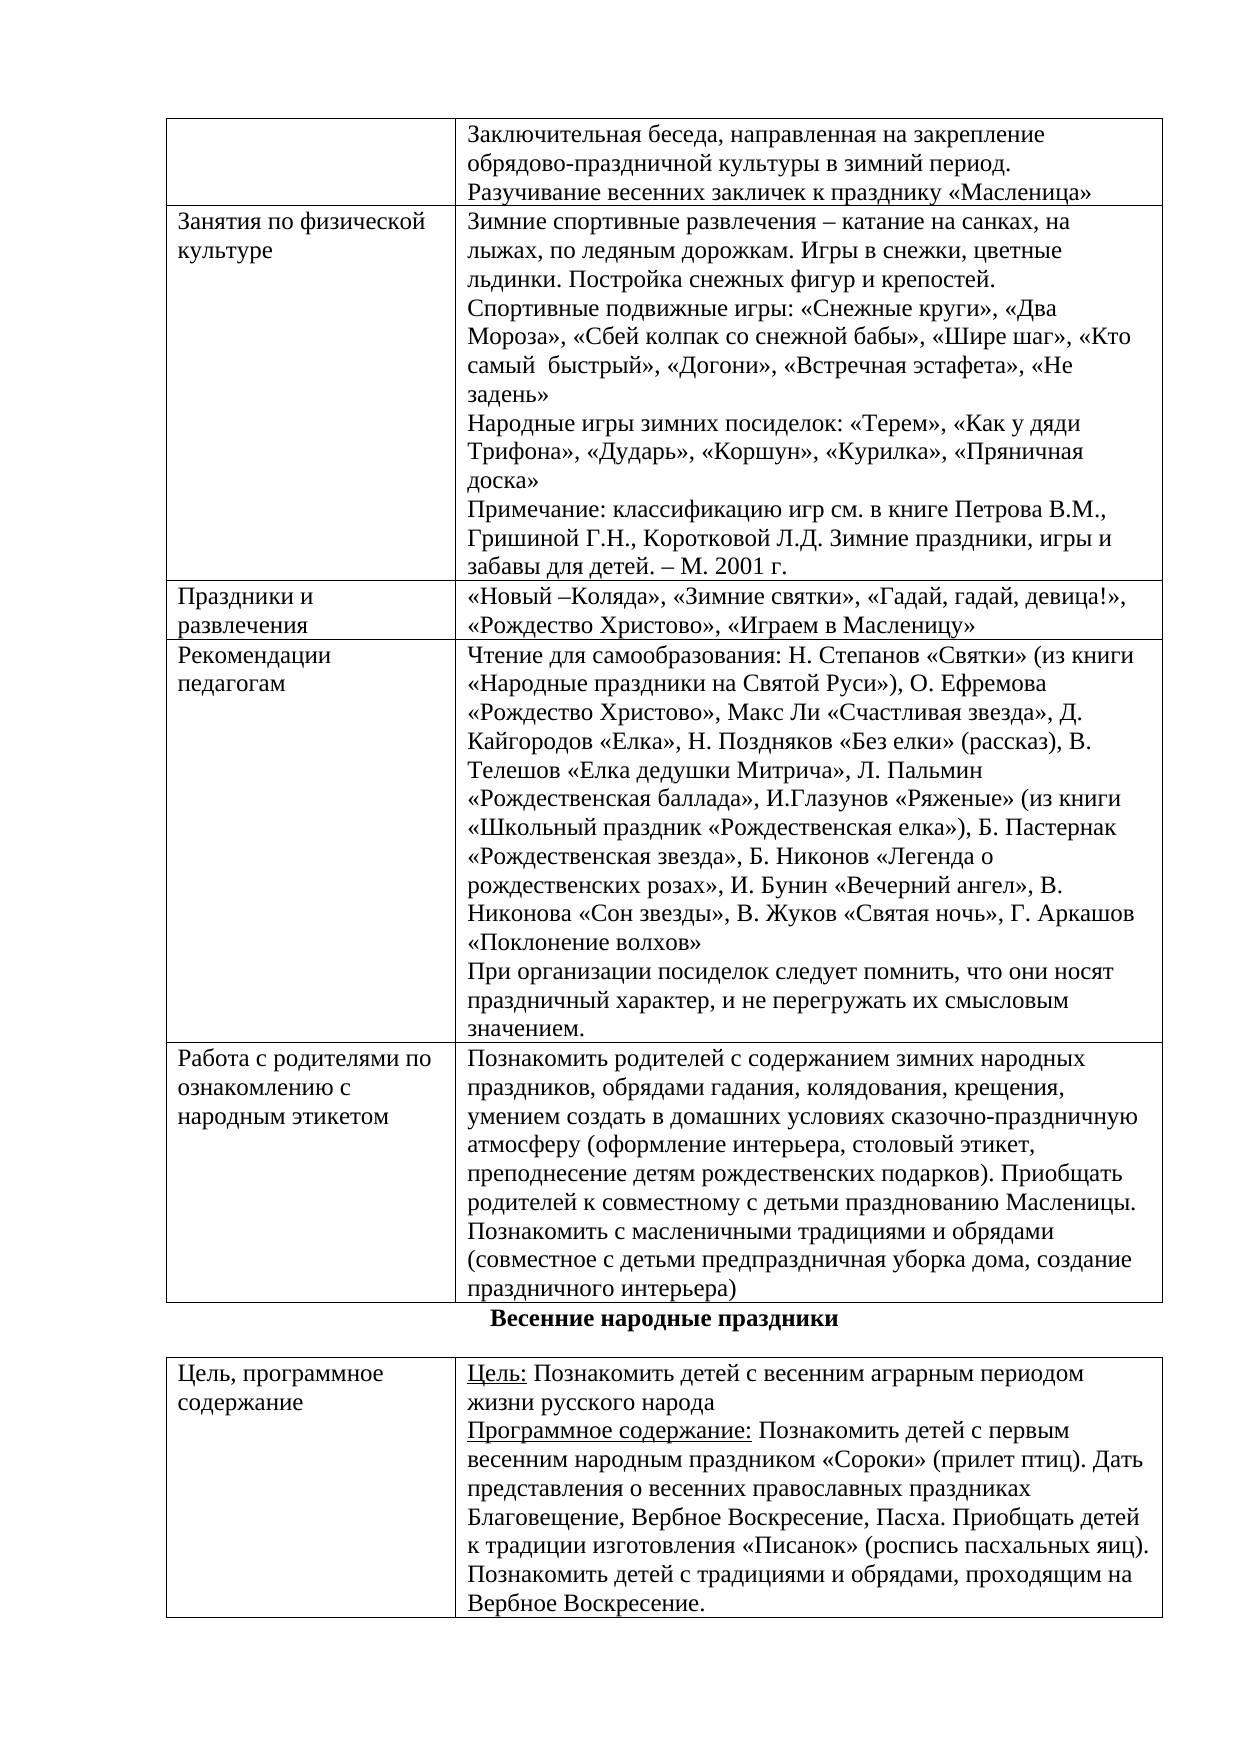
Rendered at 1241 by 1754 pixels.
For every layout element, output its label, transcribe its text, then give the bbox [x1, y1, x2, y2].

table_header Цель: Познакомить детей с весенним аграрным периодом жизни русского народа Программное содержание: Познакомить детей с первым весенним народным праздником «Сороки» (прилет птиц). Дать представления о весенних православных праздниках Благовещение, Вербное Воскресение, Пасха. Приобщать детей к традиции изготовления «Писанок» (роспись пасхальных яиц). Познакомить детей с традициями и обрядами, проходящим на Вербное Воскресение. [456, 1358, 1162, 1617]
table_cell Зимние спортивные развлечения – катание на санках, на лыжах, по ледяным дорожкам. Игры в снежки, цветные льдинки. Постройка снежных фигур и крепостей. Спортивные подвижные игры: «Снежные круги», «Два Мороза», «Сбей колпак со снежной бабы», «Шире шаг», «Кто самый быстрый», «Догони», «Встречная эстафета», «Не задень» Народные игры зимних посиделок: «Терем», «Как у дяди Трифона», «Дударь», «Коршун», «Курилка», «Пряничная доска» Примечание: классификацию игр см. в книге Петрова В.М., Гришиной Г.Н., Коротковой Л.Д. Зимние праздники, игры и забавы для детей. – М. 2001 г. [456, 206, 1162, 580]
table_cell «Новый –Коляда», «Зимние святки», «Гадай, гадай, девица!», «Рождество Христово», «Играем в Масленицу» [456, 581, 1162, 639]
table_cell Рекомендации педагогам [167, 640, 455, 1042]
table_cell Праздники и развлечения [167, 581, 455, 639]
table_cell Работа с родителями по ознакомлению с народным этикетом [167, 1043, 455, 1302]
table_header Цель, программное содержание [167, 1358, 455, 1617]
text Весенние народные праздники [177, 1303, 1152, 1332]
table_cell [167, 119, 455, 205]
table_cell Познакомить родителей с содержанием зимних народных праздников, обрядами гадания, колядования, крещения, умением создать в домашних условиях сказочно-праздничную атмосферу (оформление интерьера, столовый этикет, преподнесение детям рождественских подарков). Приобщать родителей к совместному с детьми празднованию Масленицы. Познакомить с масленичными традициями и обрядами (совместное с детьми предпраздничная уборка дома, создание праздничного интерьера) [456, 1043, 1162, 1302]
table_cell Занятия по физической культуре [167, 206, 455, 580]
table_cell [456, 119, 1162, 205]
table_cell Чтение для самообразования: Н. Степанов «Святки» (из книги «Народные праздники на Святой Руси»), О. Ефремова «Рождество Христово», Макс Ли «Счастливая звезда», Д. Кайгородов «Елка», Н. Поздняков «Без елки» (рассказ), В. Телешов «Елка дедушки Митрича», Л. Пальмин «Рождественская баллада», И.Глазунов «Ряженые» (из книги «Школьный праздник «Рождественская елка»), Б. Пастернак «Рождественская звезда», Б. Никонов «Легенда о рождественских розах», И. Бунин «Вечерний ангел», В. Никонова «Сон звезды», В. Жуков «Святая ночь», Г. Аркашов «Поклонение волхов» При организации посиделок следует помнить, что они носят праздничный характер, и не перегружать их смысловым значением. [456, 640, 1162, 1042]
